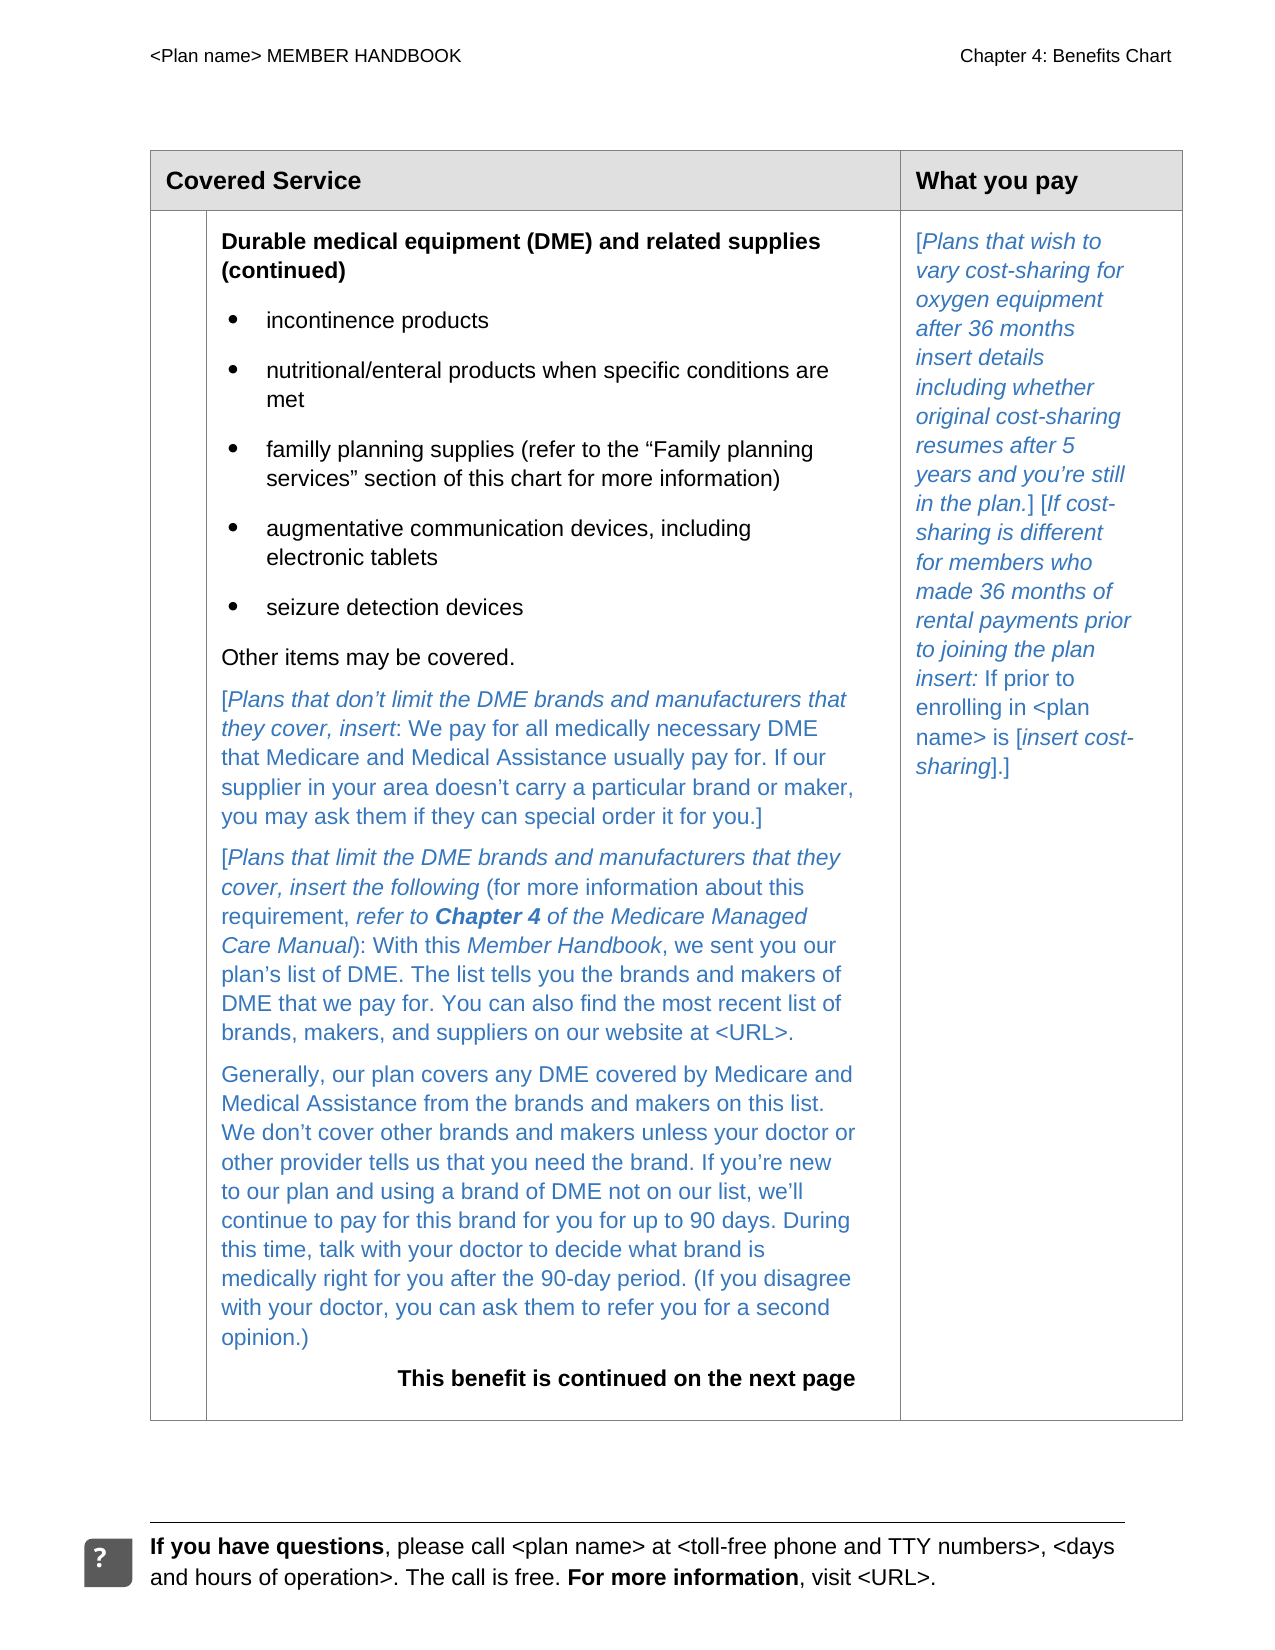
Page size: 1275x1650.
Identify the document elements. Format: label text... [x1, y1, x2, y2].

table_header Covered Service [151, 151, 900, 210]
table_cell Durable medical equipment (DME) and related supplies (continued) incontinence products nutritional/enteral products when specific conditions are met familly planning supplies (refer to the “Family planning services” section of this chart for more information) augmentative communication devices, including electronic tablets seizure detection devices Other items may be covered. [Plans that don’t limit the DME brands and manufacturers that they cover, insert: We pay for all medically necessary DME that Medicare and Medical Assistance usually pay for. If our supplier in your area doesn’t carry a particular brand or maker, you may ask them if they can special order it for you.] [Plans that limit the DME brands and manufacturers that they cover, insert the following (for more information about this requirement, refer to Chapter 4 of the Medicare Managed Care Manual): With this Member Handbook, we sent you our plan’s list of DME. The list tells you the brands and makers of DME that we pay for. You can also find the most recent list of brands, makers, and suppliers on our website at <URL>. Generally, our plan covers any DME covered by Medicare and Medical Assistance from the brands and makers on this list. We don’t cover other brands and makers unless your doctor or other provider tells us that you need the brand. If you’re new to our plan and using a brand of DME not on our list, we’ll continue to pay for this brand for you for up to 90 days. During this time, talk with your doctor to decide what brand is medically right for you after the 90-day period. (If you disagree with your doctor, you can ask them to refer you for a second opinion.) This benefit is continued on the next page [207, 211, 900, 1420]
table_cell [151, 211, 206, 1420]
table_cell [Plans that wish to vary cost-sharing for oxygen equipment after 36 months insert details including whether original cost-sharing resumes after 5 years and you’re still in the plan.] [If cost-sharing is different for members who made 36 months of rental payments prior to joining the plan insert: If prior to enrolling in <plan name> is [insert cost-sharing].] [901, 211, 1182, 1420]
table_header What you pay [901, 151, 1182, 210]
